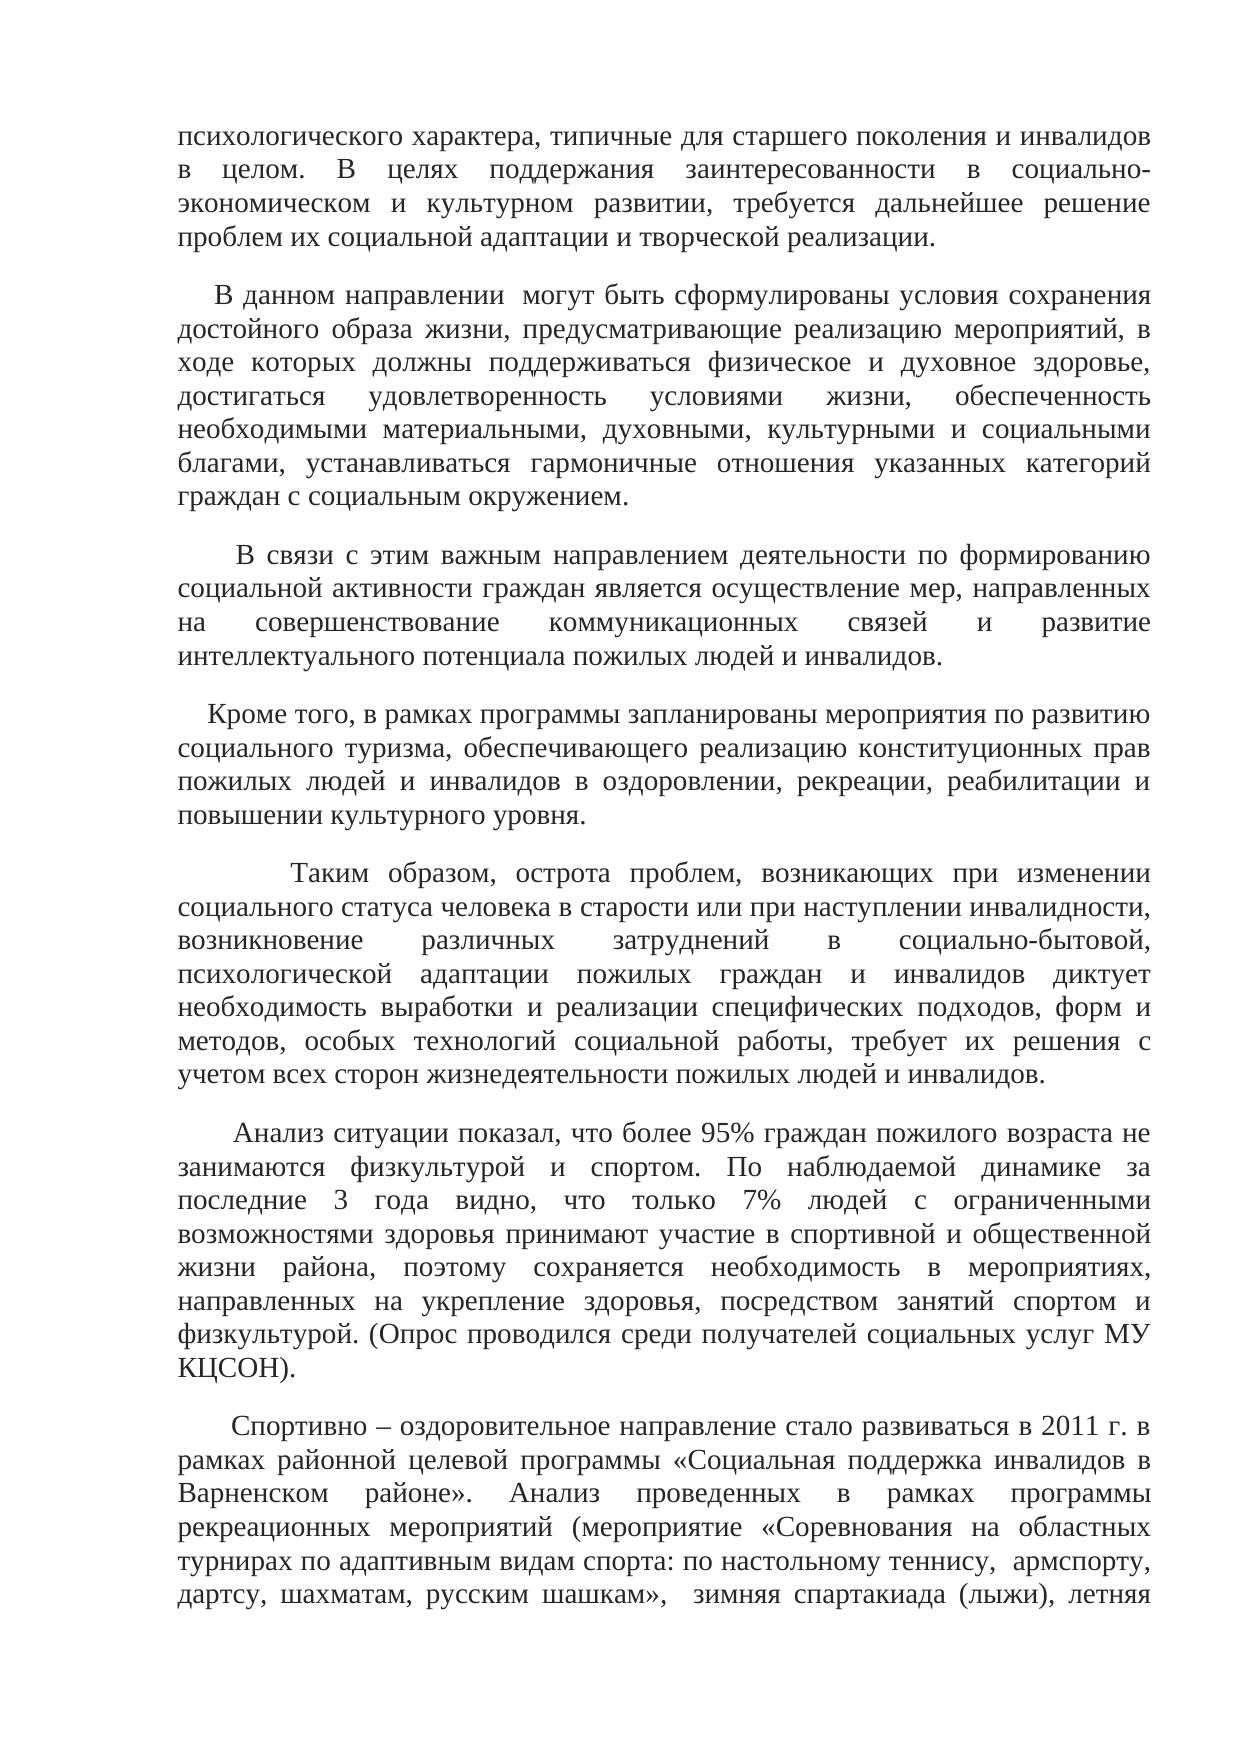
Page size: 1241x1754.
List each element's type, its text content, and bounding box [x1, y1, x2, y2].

text Таким образом, острота проблем, возникающих при изменении социального статуса человека в старости или при наступлении инвалидности, возникновение различных затруднений в социально-бытовой, психологической адаптации пожилых граждан и инвалидов диктует необходимость выработки и реализации специфических подходов, форм и методов, особых технологий социальной работы, требует их решения с учетом всех сторон жизнедеятельности пожилых людей и инвалидов. [177, 855, 1152, 1090]
text В данном направлении могут быть сформулированы условия сохранения достойного образа жизни, предусматривающие реализацию мероприятий, в ходе которых должны поддерживаться физическое и духовное здоровье, достигаться удовлетворенность условиями жизни, обеспеченность необходимыми материальными, духовными, культурными и социальными благами, устанавливаться гармоничные отношения указанных категорий граждан с социальным окружением. [177, 277, 1152, 512]
text Анализ ситуации показал, что более 95% граждан пожилого возраста не занимаются физкультурой и спортом. По наблюдаемой динамике за последние 3 года видно, что только 7% людей с ограниченными возможностями здоровья принимают участие в спортивной и общественной жизни района, поэтому сохраняется необходимость в мероприятиях, направленных на укрепление здоровья, посредством занятий спортом и физкультурой. (Опрос проводился среди получателей социальных услуг МУ КЦСОН). [177, 1115, 1152, 1383]
text Кроме того, в рамках программы запланированы мероприятия по развитию социального туризма, обеспечивающего реализацию конституционных прав пожилых людей и инвалидов в оздоровлении, рекреации, реабилитации и повышении культурного уровня. [177, 696, 1152, 830]
text В связи с этим важным направлением деятельности по формированию социальной активности граждан является осуществление мер, направленных на совершенствование коммуникационных связей и развитие интеллектуального потенциала пожилых людей и инвалидов. [177, 537, 1152, 671]
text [177, 1408, 1152, 1610]
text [177, 118, 1152, 252]
